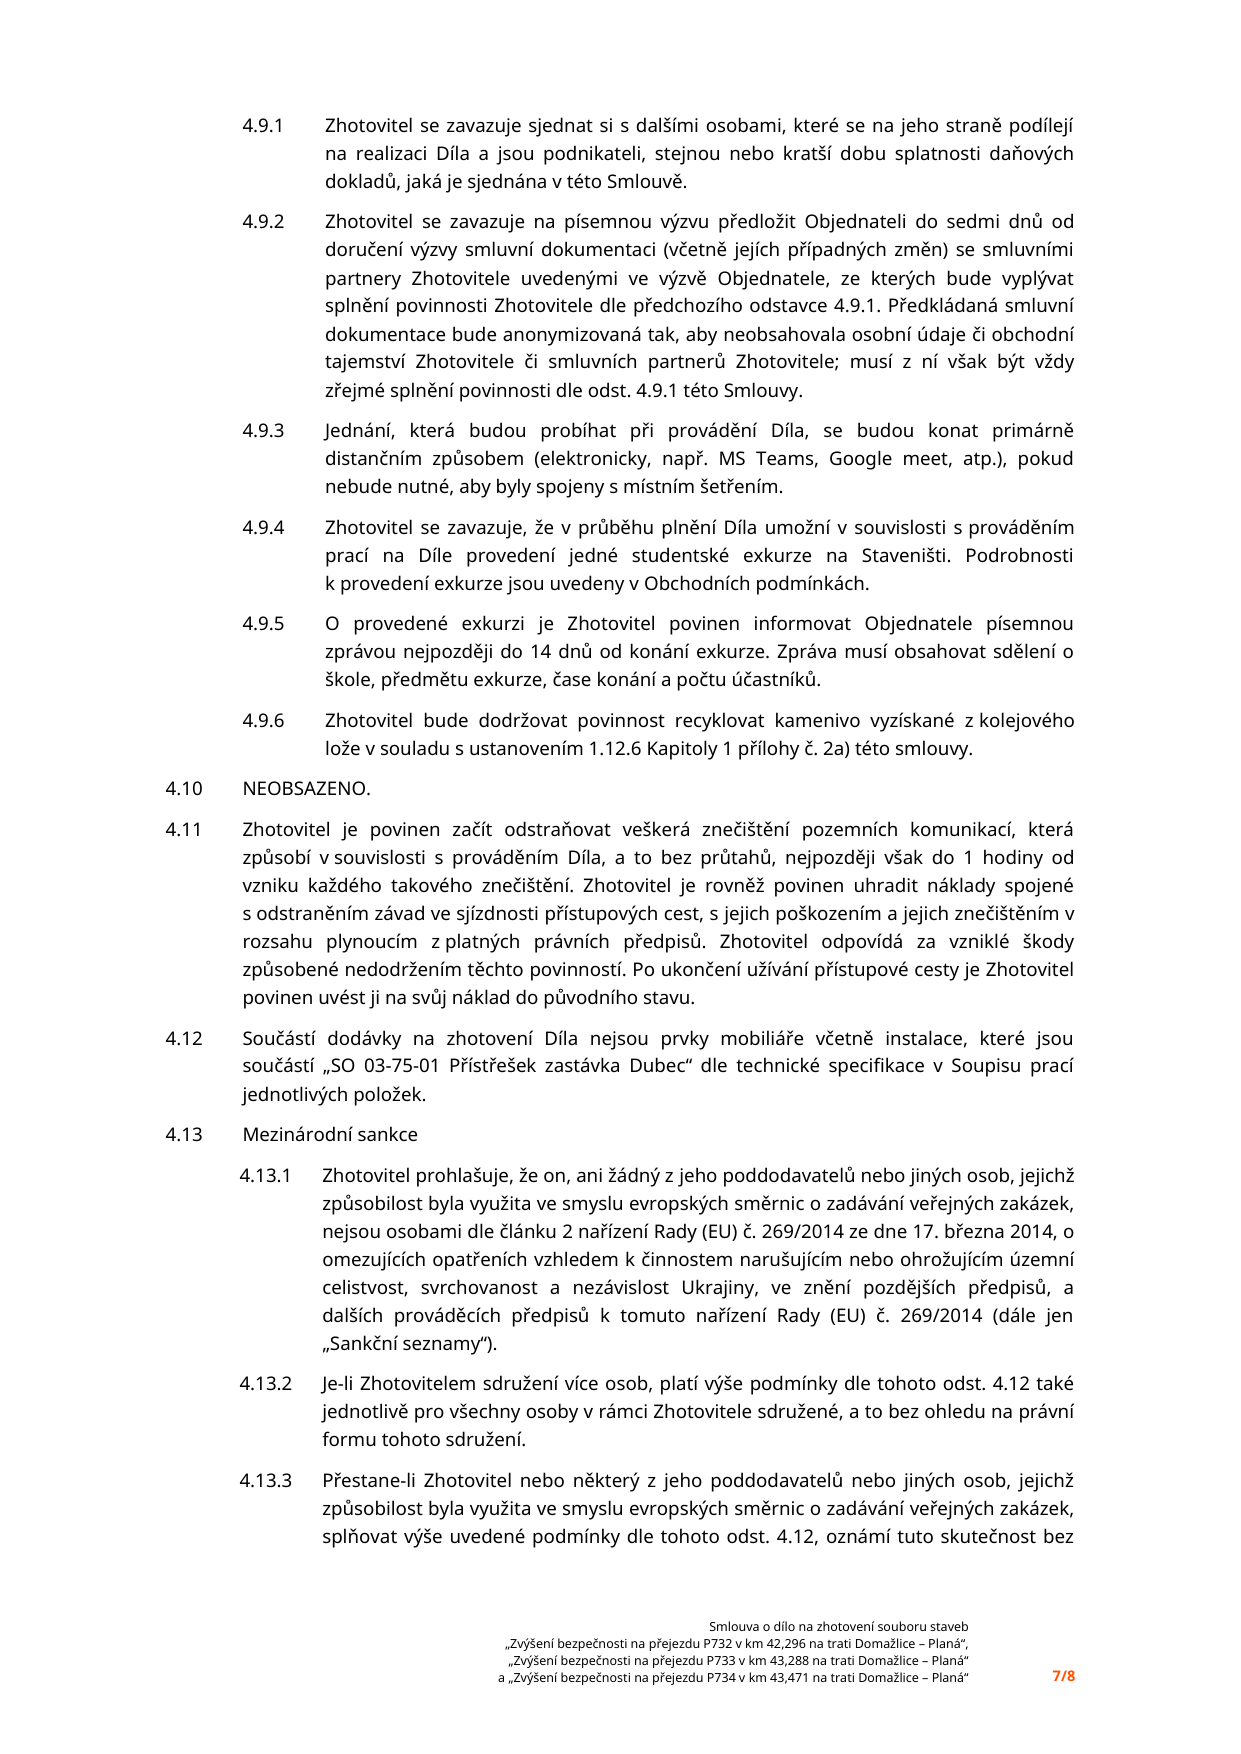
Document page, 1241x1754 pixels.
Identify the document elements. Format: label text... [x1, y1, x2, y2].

text Zhotovitel je povinen začít odstraňovat veškerá znečištění pozemních komunikací, která způsobí v souvislosti s prováděním Díla, a to bez průtahů, nejpozději však do 1 hodiny od vzniku každého takového znečištění. Zhotovitel je rovněž povinen uhradit náklady spojené s odstraněním závad ve sjízdnosti přístupových cest, s jejich poškozením a jejich znečištěním v rozsahu plynoucím z platných právních předpisů. Zhotovitel odpovídá za vzniklé škody způsobené nedodržením těchto povinností. Po ukončení užívání přístupové cesty je Zhotovitel povinen uvést ji na svůj náklad do původního stavu. [165, 816, 1075, 1010]
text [239, 1467, 1075, 1549]
text Zhotovitel bude dodržovat povinnost recyklovat kamenivo vyzískané z kolejového lože v souladu s ustanovením 1.12.6 Kapitoly 1 přílohy č. 2a) této smlouvy. [242, 707, 1075, 761]
text Zhotovitel prohlašuje, že on, ani žádný z jeho poddodavatelů nebo jiných osob, jejichž způsobilost byla využita ve smyslu evropských směrnic o zadávání veřejných zakázek, nejsou osobami dle článku 2 nařízení Rady (EU) č. 269/2014 ze dne 17. března 2014, o omezujících opatřeních vzhledem k činnostem narušujícím nebo ohrožujícím územní celistvost, svrchovanost a nezávislost Ukrajiny, ve znění pozdějších předpisů, a dalších prováděcích předpisů k tomuto nařízení Rady (EU) č. 269/2014 (dále jen „Sankční seznamy“). [239, 1162, 1075, 1356]
text Jednání, která budou probíhat při provádění Díla, se budou konat primárně distančním způsobem (elektronicky, např. MS Teams, Google meet, atp.), pokud nebude nutné, aby byly spojeny s místním šetřením. [242, 417, 1075, 499]
text Zhotovitel se zavazuje na písemnou výzvu předložit Objednateli do sedmi dnů od doručení výzvy smluvní dokumentaci (včetně jejích případných změn) se smluvními partnery Zhotovitele uvedenými ve výzvě Objednatele, ze kterých bude vyplývat splnění povinnosti Zhotovitele dle předchozího odstavce 4.9.1. Předkládaná smluvní dokumentace bude anonymizovaná tak, aby neobsahovala osobní údaje či obchodní tajemství Zhotovitele či smluvních partnerů Zhotovitele; musí z ní však být vždy zřejmé splnění povinnosti dle odst. 4.9.1 této Smlouvy. [242, 209, 1075, 402]
text Mezinárodní sankce [165, 1121, 1075, 1147]
text Zhotovitel se zavazuje, že v průběhu plnění Díla umožní v souvislosti s prováděním prací na Díle provedení jedné studentské exkurze na Staveništi. Podrobnosti k provedení exkurze jsou uvedeny v Obchodních podmínkách. [242, 514, 1075, 596]
text O provedené exkurzi je Zhotovitel povinen informovat Objednatele písemnou zprávou nejpozději do 14 dnů od konání exkurze. Zpráva musí obsahovat sdělení o škole, předmětu exkurze, čase konání a počtu účastníků. [242, 611, 1075, 692]
text NEOBSAZENO. [165, 776, 1075, 801]
text Zhotovitel se zavazuje sjednat si s dalšími osobami, které se na jeho straně podílejí na realizaci Díla a jsou podnikateli, stejnou nebo kratší dobu splatnosti daňových dokladů, jaká je sjednána v této Smlouvě. [242, 112, 1075, 194]
text Je-li Zhotovitelem sdružení více osob, platí výše podmínky dle tohoto odst. 4.12 také jednotlivě pro všechny osoby v rámci Zhotovitele sdružené, a to bez ohledu na právní formu tohoto sdružení. [239, 1371, 1075, 1452]
text Součástí dodávky na zhotovení Díla nejsou prvky mobiliáře včetně instalace, které jsou součástí „SO 03-75-01 Přístřešek zastávka Dubec“ dle technické specifikace v Soupisu prací jednotlivých položek. [165, 1025, 1075, 1106]
